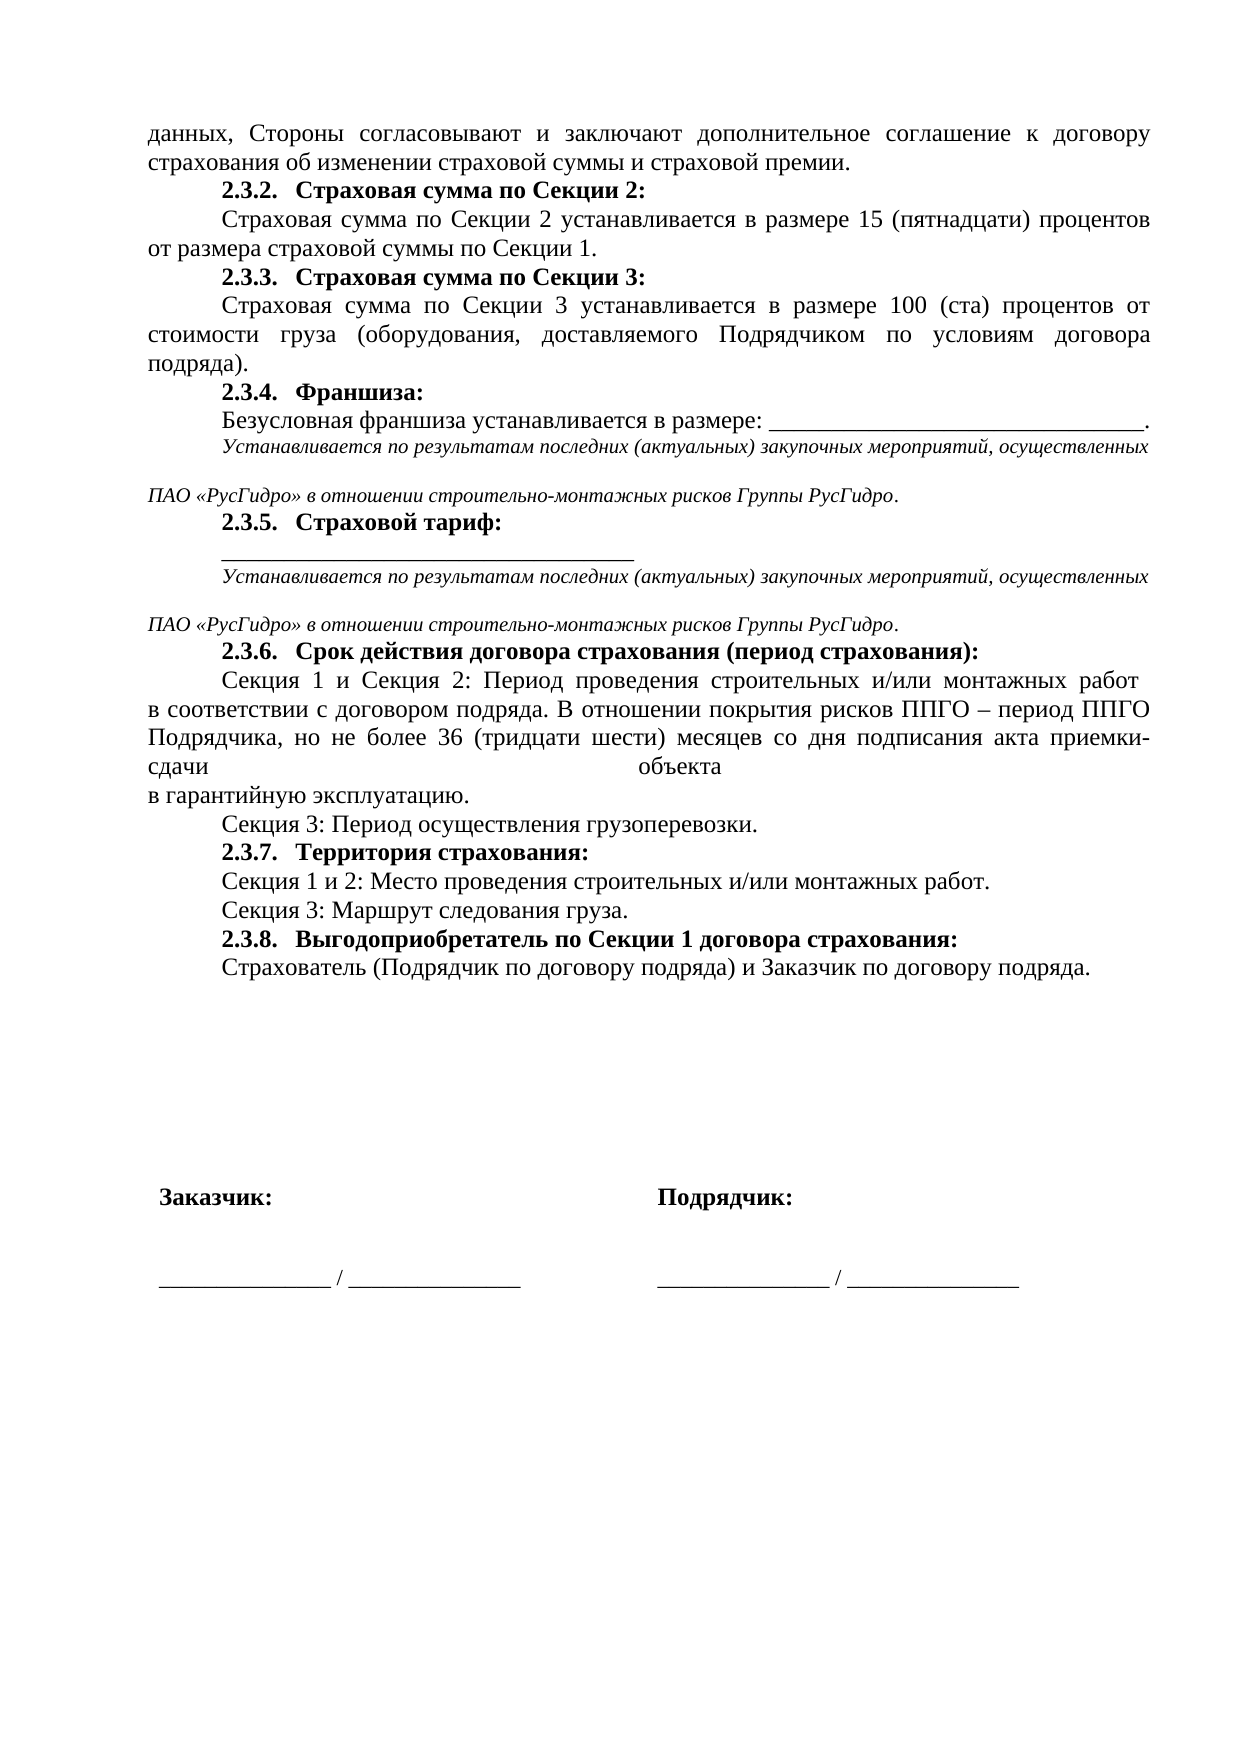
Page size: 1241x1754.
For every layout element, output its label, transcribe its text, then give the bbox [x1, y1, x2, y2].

list 2.3.7. Территория страхования: [148, 837, 1152, 866]
list 2.3.6. Срок действия договора страхования (период страхования): [148, 636, 1152, 665]
list 2.3.2. Страховая сумма по Секции 2: [148, 176, 1152, 204]
table_cell _______________ / _______________ [646, 1211, 1145, 1317]
list Секция 3: Маршрут следования груза. [148, 895, 1152, 924]
table_header Подрядчик: [646, 1183, 1145, 1211]
list Устанавливается по результатам последних (актуальных) закупочных мероприятий, осуществленных ПАО «РусГидро» в отношении строительно-монтажных рисков Группы РусГидро. [148, 564, 1152, 636]
list 2.3.4. Франшиза: [148, 377, 1152, 406]
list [148, 118, 1152, 176]
list _________________________________ [148, 535, 1152, 564]
list Секция 3: Период осуществления грузоперевозки. [148, 809, 1152, 837]
list Устанавливается по результатам последних (актуальных) закупочных мероприятий, осуществленных ПАО «РусГидро» в отношении строительно-монтажных рисков Группы РусГидро. [148, 434, 1152, 507]
list Страхователь (Подрядчик по договору подряда) и Заказчик по договору подряда. [148, 952, 1152, 981]
list 2.3.8. Выгодоприобретатель по Секции 1 договора страхования: [148, 924, 1152, 952]
table_header Заказчик: [148, 1183, 646, 1211]
list 2.3.3. Страховая сумма по Секции 3: [148, 262, 1152, 291]
list Безусловная франшиза устанавливается в размере: ______________________________. [148, 406, 1152, 434]
table_cell _______________ / _______________ [148, 1211, 646, 1317]
list 2.3.5. Страховой тариф: [148, 507, 1152, 535]
list Страховая сумма по Секции 3 устанавливается в размере 100 (ста) процентов от стоимости груза (оборудования, доставляемого Подрядчиком по условиям договора подряда). [148, 291, 1152, 377]
list Страховая сумма по Секции 2 устанавливается в размере 15 (пятнадцати) процентов от размера страховой суммы по Секции 1. [148, 204, 1152, 262]
list Секция 1 и 2: Место проведения строительных и/или монтажных работ. [148, 866, 1152, 895]
list Секция 1 и Секция 2: Период проведения строительных и/или монтажных работ в соответствии с договором подряда. В отношении покрытия рисков ППГО – период ППГО Подрядчика, но не более 36 (тридцати шести) месяцев со дня подписания акта приемки-сдачи объекта в гарантийную эксплуатацию. [148, 665, 1152, 809]
